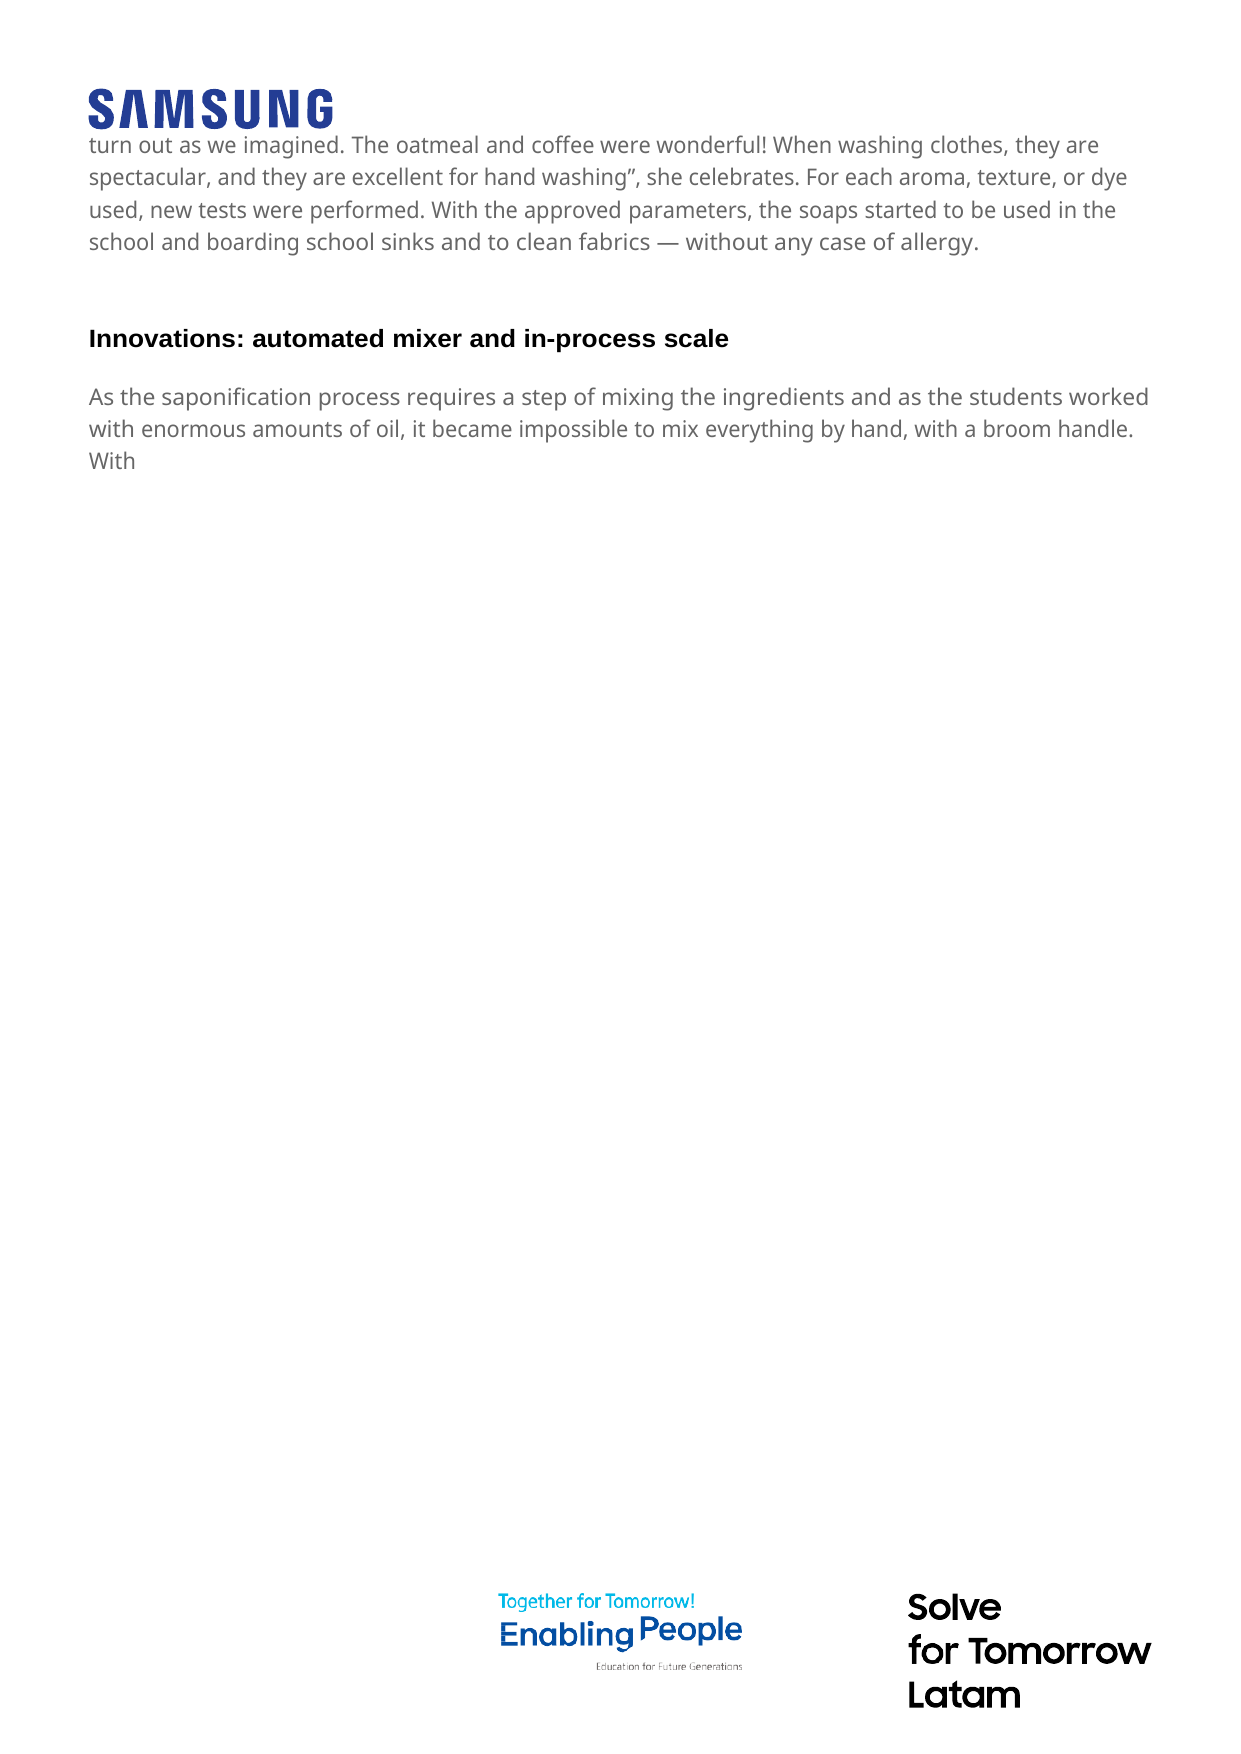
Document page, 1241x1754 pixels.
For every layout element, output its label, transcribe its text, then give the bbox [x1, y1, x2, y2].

picture [908, 1634, 959, 1664]
subtitle Innovations: automated mixer and in-process scale [88, 324, 1163, 352]
picture [498, 1593, 742, 1670]
text As the saponification process requires a step of mixing the ingredients and as the students worked with enormous amounts of oil, it became impossible to mix everything by hand, with a broom handle. With [88, 381, 1163, 476]
